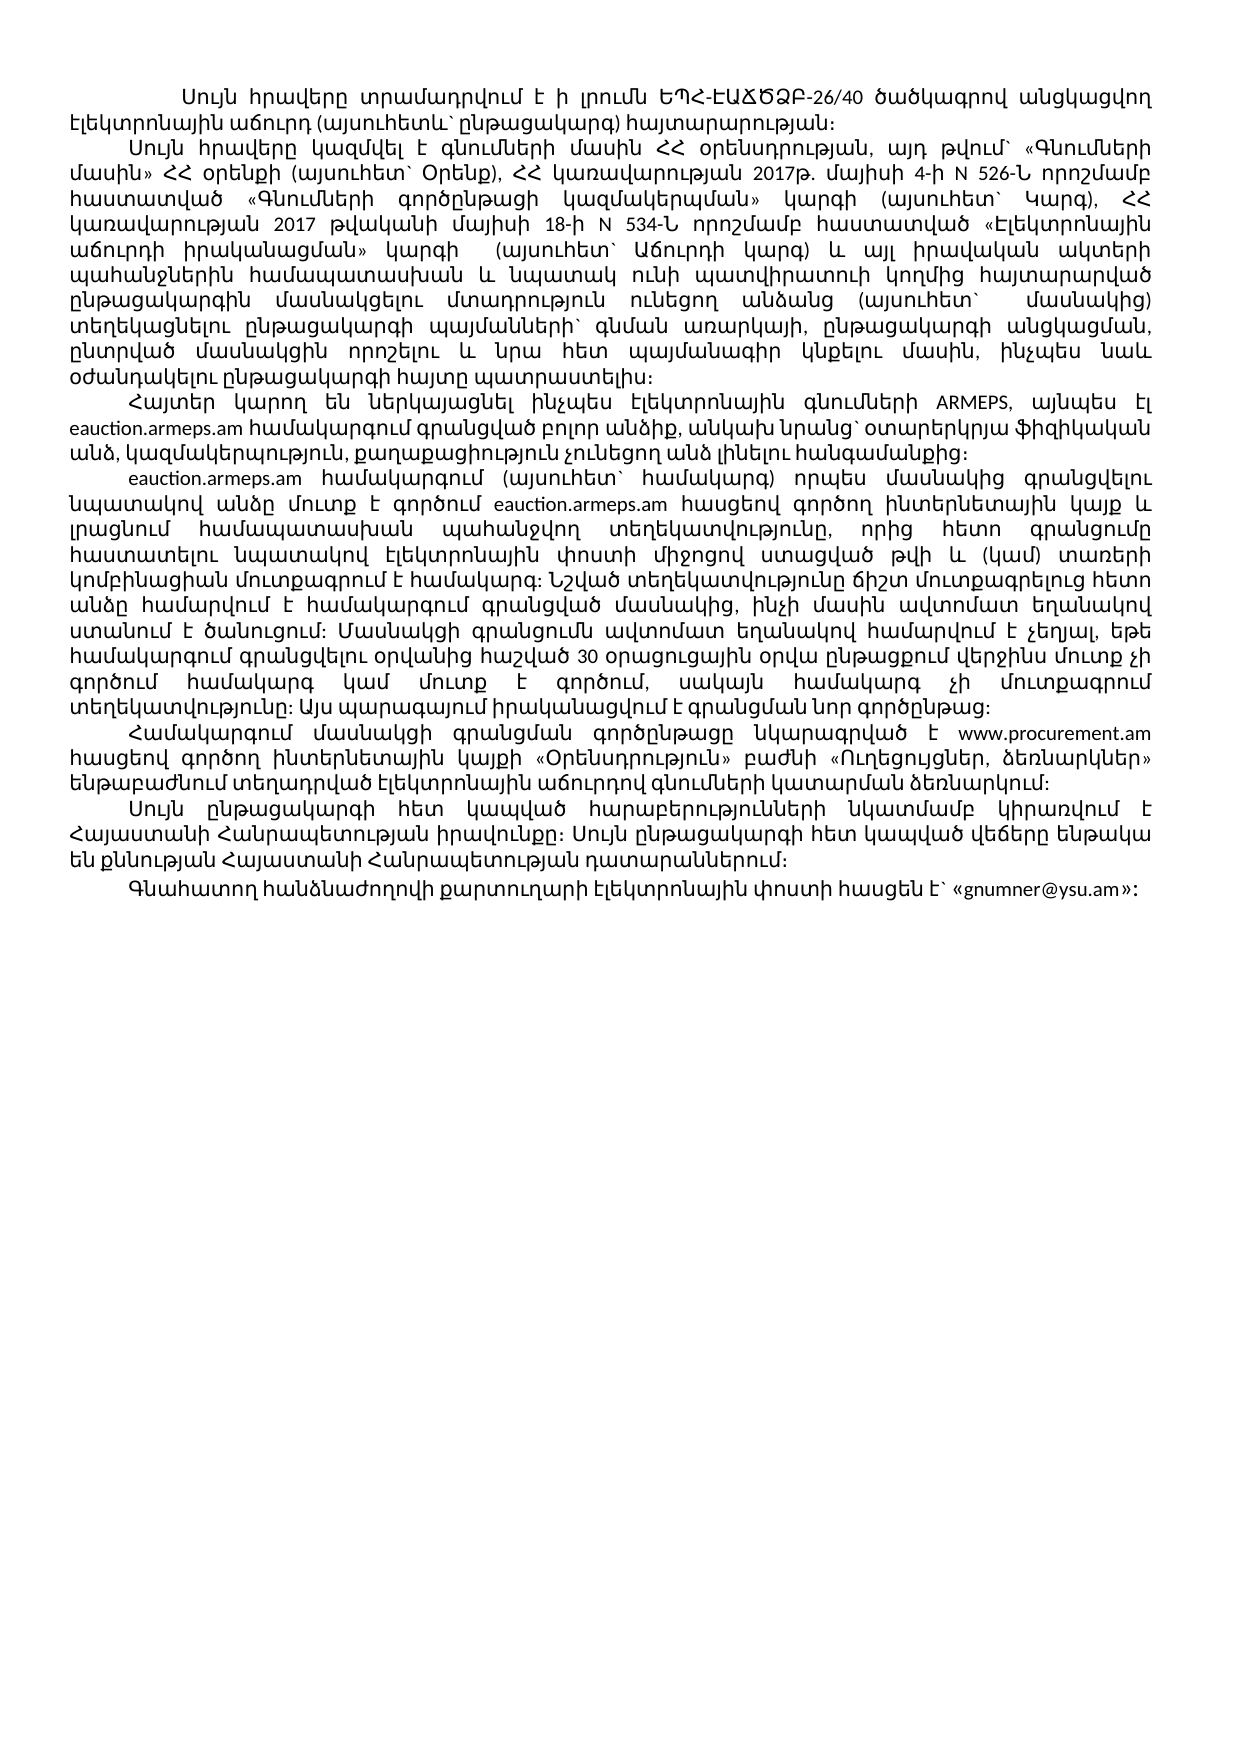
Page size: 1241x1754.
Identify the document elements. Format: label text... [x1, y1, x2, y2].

text Սույն հրավերը կազմվել է գնումների մասին ՀՀ օրենսդրության, այդ թվում` «Գնումների մասին» ՀՀ օրենքի (այսուհետ` Օրենք), ՀՀ կառավարության 2017թ. մայիսի 4-ի N 526-Ն որոշմամբ հաստատված «Գնումների գործընթացի կազմակերպման» կարգի (այսուհետ` Կարգ), ՀՀ կառավարության 2017 թվականի մայիսի 18-ի N 534-Ն որոշմամբ հաստատված «Էլեկտրոնային աճուրդի իրականացման» կարգի (այսուհետ` Աճուրդի կարգ) և այլ իրավական ակտերի պահանջներին համապատասխան և նպատակ ունի պատվիրատուի կողմից հայտարարված ընթացակարգին մասնակցելու մտադրություն ունեցող անձանց (այսուհետ` մասնակից) տեղեկացնելու ընթացակարգի պայմանների` գնման առարկայի, ընթացակարգի անցկացման, ընտրված մասնակցին որոշելու և նրա հետ պայմանագիր կնքելու մասին, ինչպես նաև օժանդակելու ընթացակարգի հայտը պատրաստելիս։ [69, 135, 1152, 389]
text Սույն ընթացակարգի հետ կապված հարաբերությունների նկատմամբ կիրառվում է Հայաստանի Հանրապետության իրավունքը։ Սույն ընթացակարգի հետ կապված վեճերը ենթակա են քննության Հայաստանի Հանրապետության դատարաններում։ [69, 796, 1152, 872]
text eauction.armeps.am համակարգում (այսուհետ` համակարգ) որպես մասնակից գրանցվելու նպատակով անձը մուտք է գործում eauction.armeps.am հասցեով գործող ինտերնետային կայք և լրացնում համապատասխան պահանջվող տեղեկատվությունը, որից հետո գրանցումը հաստատելու նպատակով էլեկտրոնային փոստի միջոցով ստացված թվի և (կամ) տառերի կոմբինացիան մուտքագրում է համակարգ: Նշված տեղեկատվությունը ճիշտ մուտքագրելուց հետո անձը համարվում է համակարգում գրանցված մասնակից, ինչի մասին ավտոմատ եղանակով ստանում է ծանուցում: Մասնակցի գրանցումն ավտոմատ եղանակով համարվում է չեղյալ, եթե համակարգում գրանցվելու օրվանից հաշված 30 օրացուցային օրվա ընթացքում վերջինս մուտք չի գործում համակարգ կամ մուտք է գործում, սակայն համակարգ չի մուտքագրում տեղեկատվությունը: Այս պարագայում իրականացվում է գրանցման նոր գործընթաց: [69, 466, 1152, 720]
text Հայտեր կարող են ներկայացնել ինչպես էլեկտրոնային գնումների ARMEPS, այնպես էլ eauction.armeps.am համակարգում գրանցված բոլոր անձիք, անկախ նրանց` օտարերկրյա ֆիզիկական անձ, կազմակերպություն, քաղաքացիություն չունեցող անձ լինելու հանգամանքից։ [69, 389, 1152, 466]
text Գնահատող հանձնաժողովի քարտուղարի էլեկտրոնային փոստի հասցեն է` «gnumner@ysu.am»: [69, 872, 1152, 903]
text Համակարգում մասնակցի գրանցման գործընթացը նկարագրված է www.procurement.am հասցեով գործող ինտերնետային կայքի «Օրենսդրություն» բաժնի «Ուղեցույցներ, ձեռնարկներ» ենթաբաժնում տեղադրված էլեկտրոնային աճուրդով գնումների կատարման ձեռնարկում: [69, 720, 1152, 796]
text Սույն հրավերը տրամադրվում է ի լրումն ԵՊՀ-ԷԱՃԾՁԲ-26/40 ծածկագրով անցկացվող էլեկտրոնային աճուրդ (այսուհետև` ընթացակարգ) հայտարարության։ [69, 84, 1152, 135]
